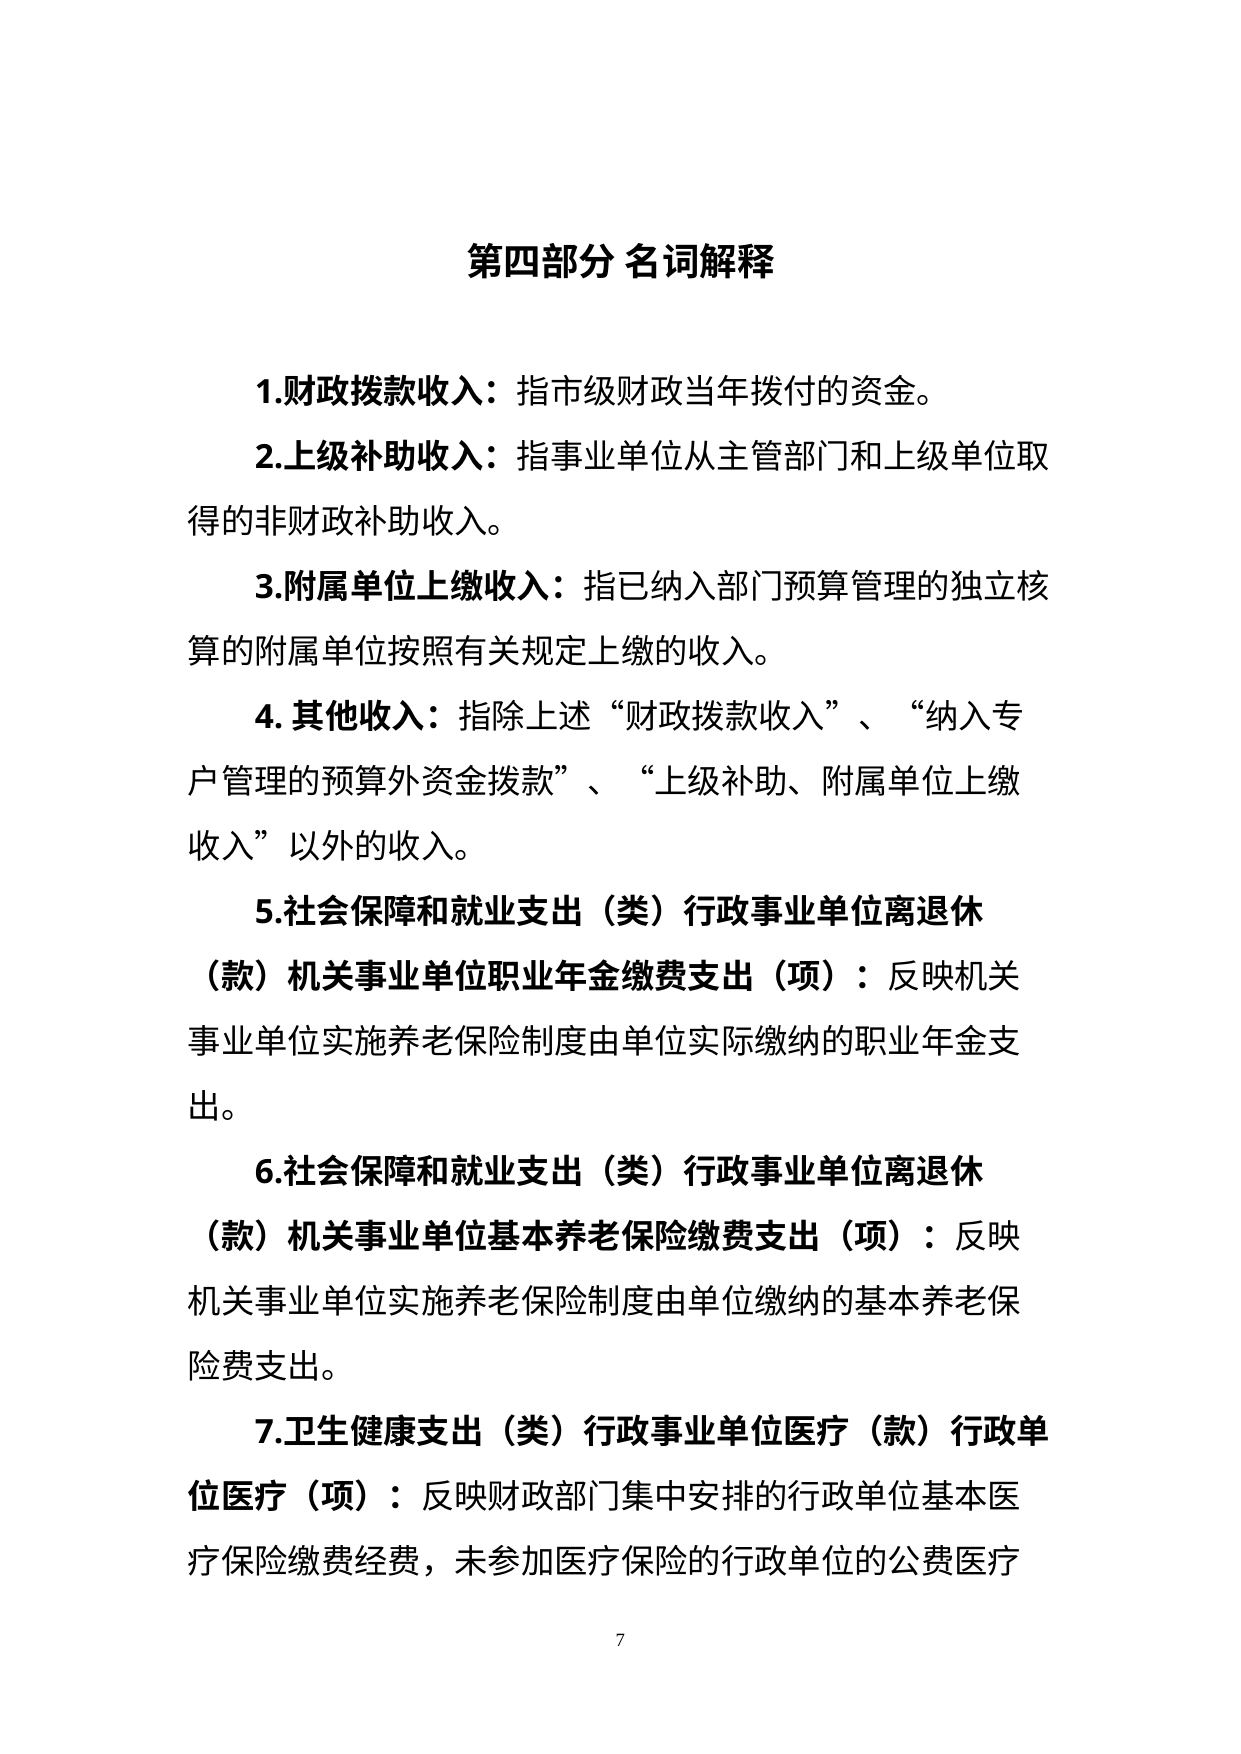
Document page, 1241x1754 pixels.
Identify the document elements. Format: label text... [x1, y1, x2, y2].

text 1.财政拨款收入：指市级财政当年拨付的资金。 [187, 357, 1053, 422]
text 第四部分 名词解释 [187, 227, 1053, 292]
text 5.社会保障和就业支出（类）行政事业单位离退休（款）机关事业单位职业年金缴费支出（项）：反映机关事业单位实施养老保险制度由单位实际缴纳的职业年金支出。 [187, 877, 1053, 1137]
text 3.附属单位上缴收入：指已纳入部门预算管理的独立核算的附属单位按照有关规定上缴的收入。 [187, 552, 1053, 682]
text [187, 1397, 1053, 1592]
text 2.上级补助收入：指事业单位从主管部门和上级单位取得的非财政补助收入。 [187, 422, 1053, 552]
text 6.社会保障和就业支出（类）行政事业单位离退休（款）机关事业单位基本养老保险缴费支出（项）：反映机关事业单位实施养老保险制度由单位缴纳的基本养老保险费支出。 [187, 1137, 1053, 1397]
text 4. 其他收入：指除上述“财政拨款收入”、“纳入专户管理的预算外资金拨款”、“上级补助、附属单位上缴收入”以外的收入。 [187, 682, 1053, 877]
